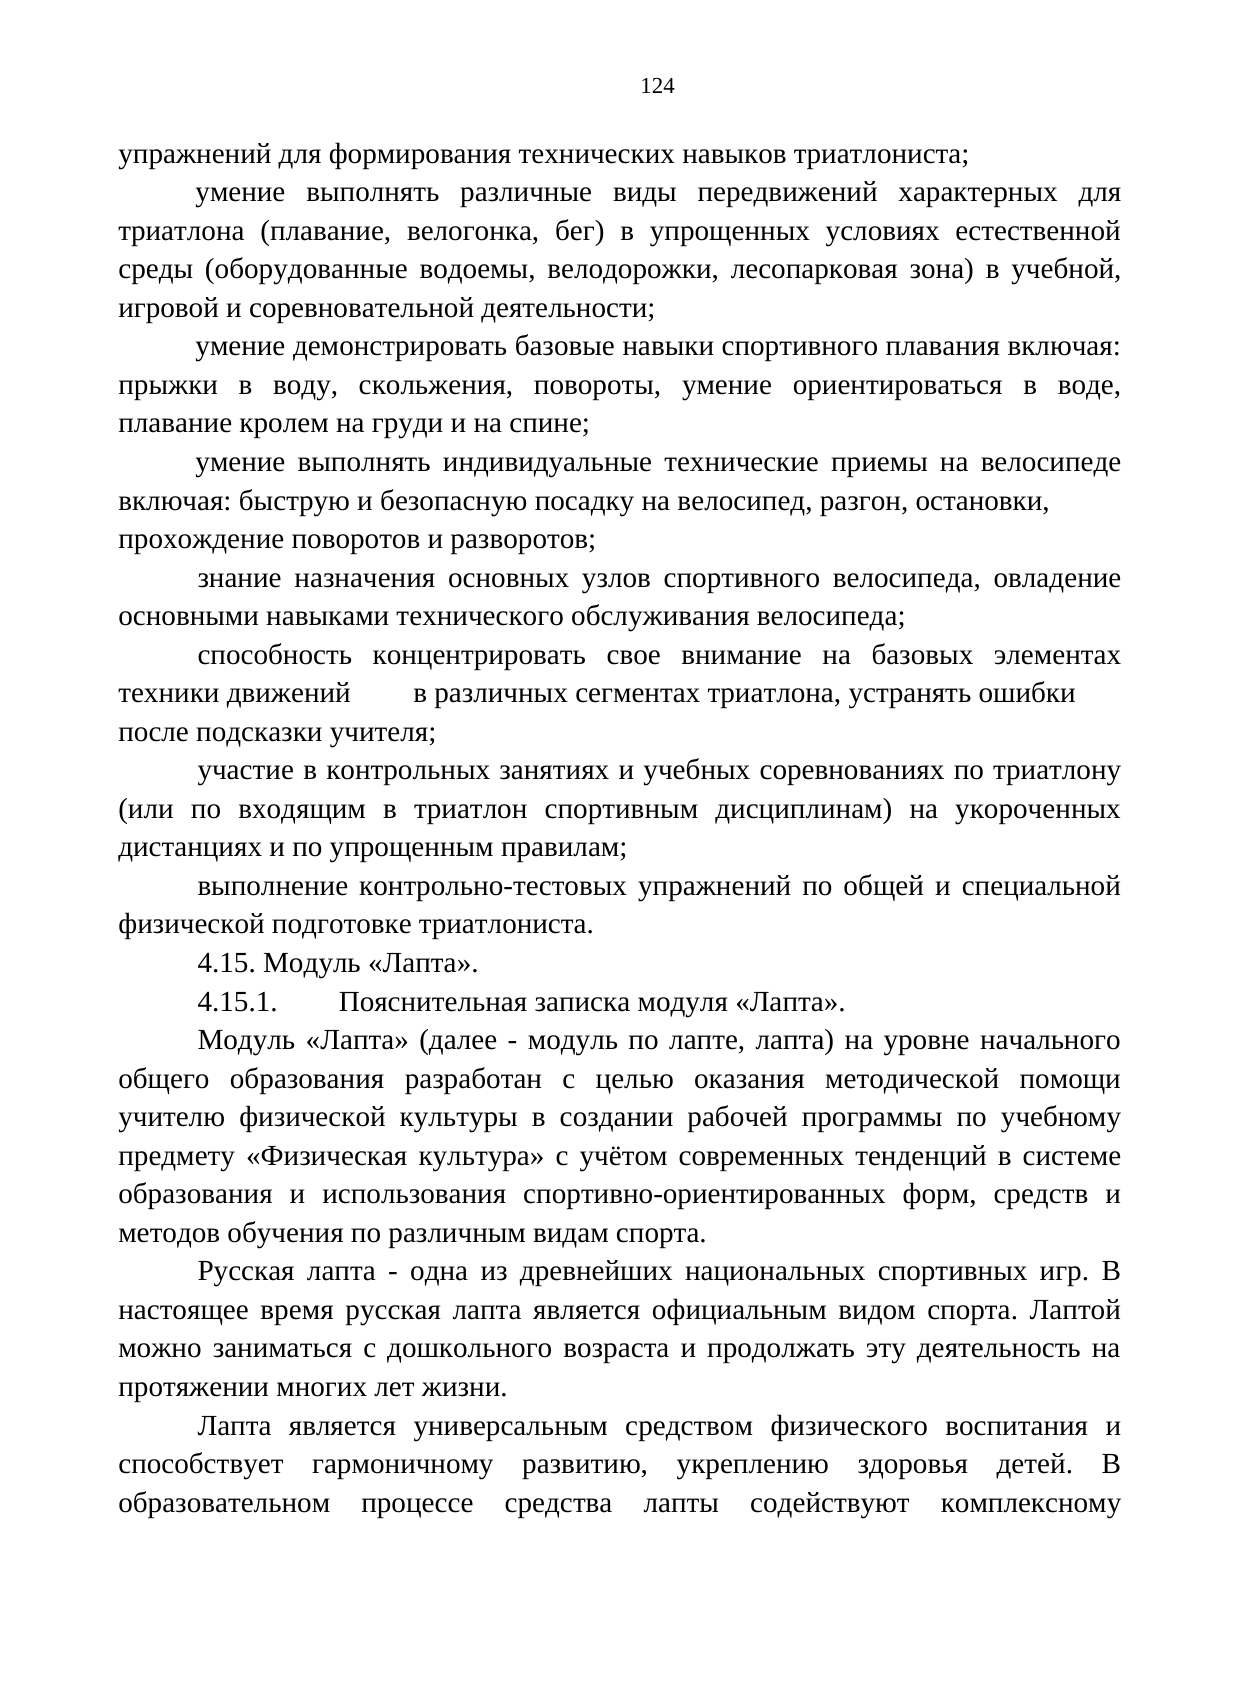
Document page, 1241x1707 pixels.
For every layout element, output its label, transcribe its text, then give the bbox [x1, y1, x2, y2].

text способность концентрировать свое внимание на базовых элементах техники движений в различных сегментах триатлона, устранять ошибки [118, 637, 1122, 709]
text выполнение контрольно-тестовых упражнений по общей и специальной физической подготовке триатлониста. [118, 868, 1122, 940]
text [118, 136, 1122, 169]
text умение выполнять различные виды передвижений характерных для триатлона (плавание, велогонка, бег) в упрощенных условиях естественной среды (оборудованные водоемы, велодорожки, лесопарковая зона) в учебной, игровой и соревновательной деятельности; [118, 174, 1122, 323]
text участие в контрольных занятиях и учебных соревнованиях по триатлону (или по входящим в триатлон спортивным дисциплинам) на укороченных дистанциях и по упрощенным правилам; [118, 752, 1122, 863]
text прохождение поворотов и разворотов; [118, 521, 1122, 555]
text умение выполнять индивидуальные технические приемы на велосипеде включая: быструю и безопасную посадку на велосипед, разгон, остановки, [118, 444, 1122, 516]
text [118, 1408, 1122, 1518]
text после подсказки учителя; [118, 714, 1122, 747]
text Модуль «Лапта» (далее - модуль по лапте, лапта) на уровне начального общего образования разработан с целью оказания методической помощи учителю физической культуры в создании рабочей программы по учебному предмету «Физическая культура» с учётом современных тенденций в системе образования и использования спортивно-ориентированных форм, средств и методов обучения по различным видам спорта. [118, 1022, 1122, 1248]
text Русская лапта - одна из древнейших национальных спортивных игр. В настоящее время русская лапта является официальным видом спорта. Лаптой можно заниматься с дошкольного возраста и продолжать эту деятельность на протяжении многих лет жизни. [118, 1253, 1122, 1403]
text умение демонстрировать базовые навыки спортивного плавания включая: прыжки в воду, скольжения, повороты, умение ориентироваться в воде, плавание кролем на груди и на спине; [118, 328, 1122, 439]
text знание назначения основных узлов спортивного велосипеда, овладение основными навыками технического обслуживания велосипеда; [118, 560, 1122, 632]
list Пояснительная записка модуля «Лапта». [118, 984, 1122, 1017]
text 4.15. Модуль «Лапта». [118, 945, 1122, 979]
